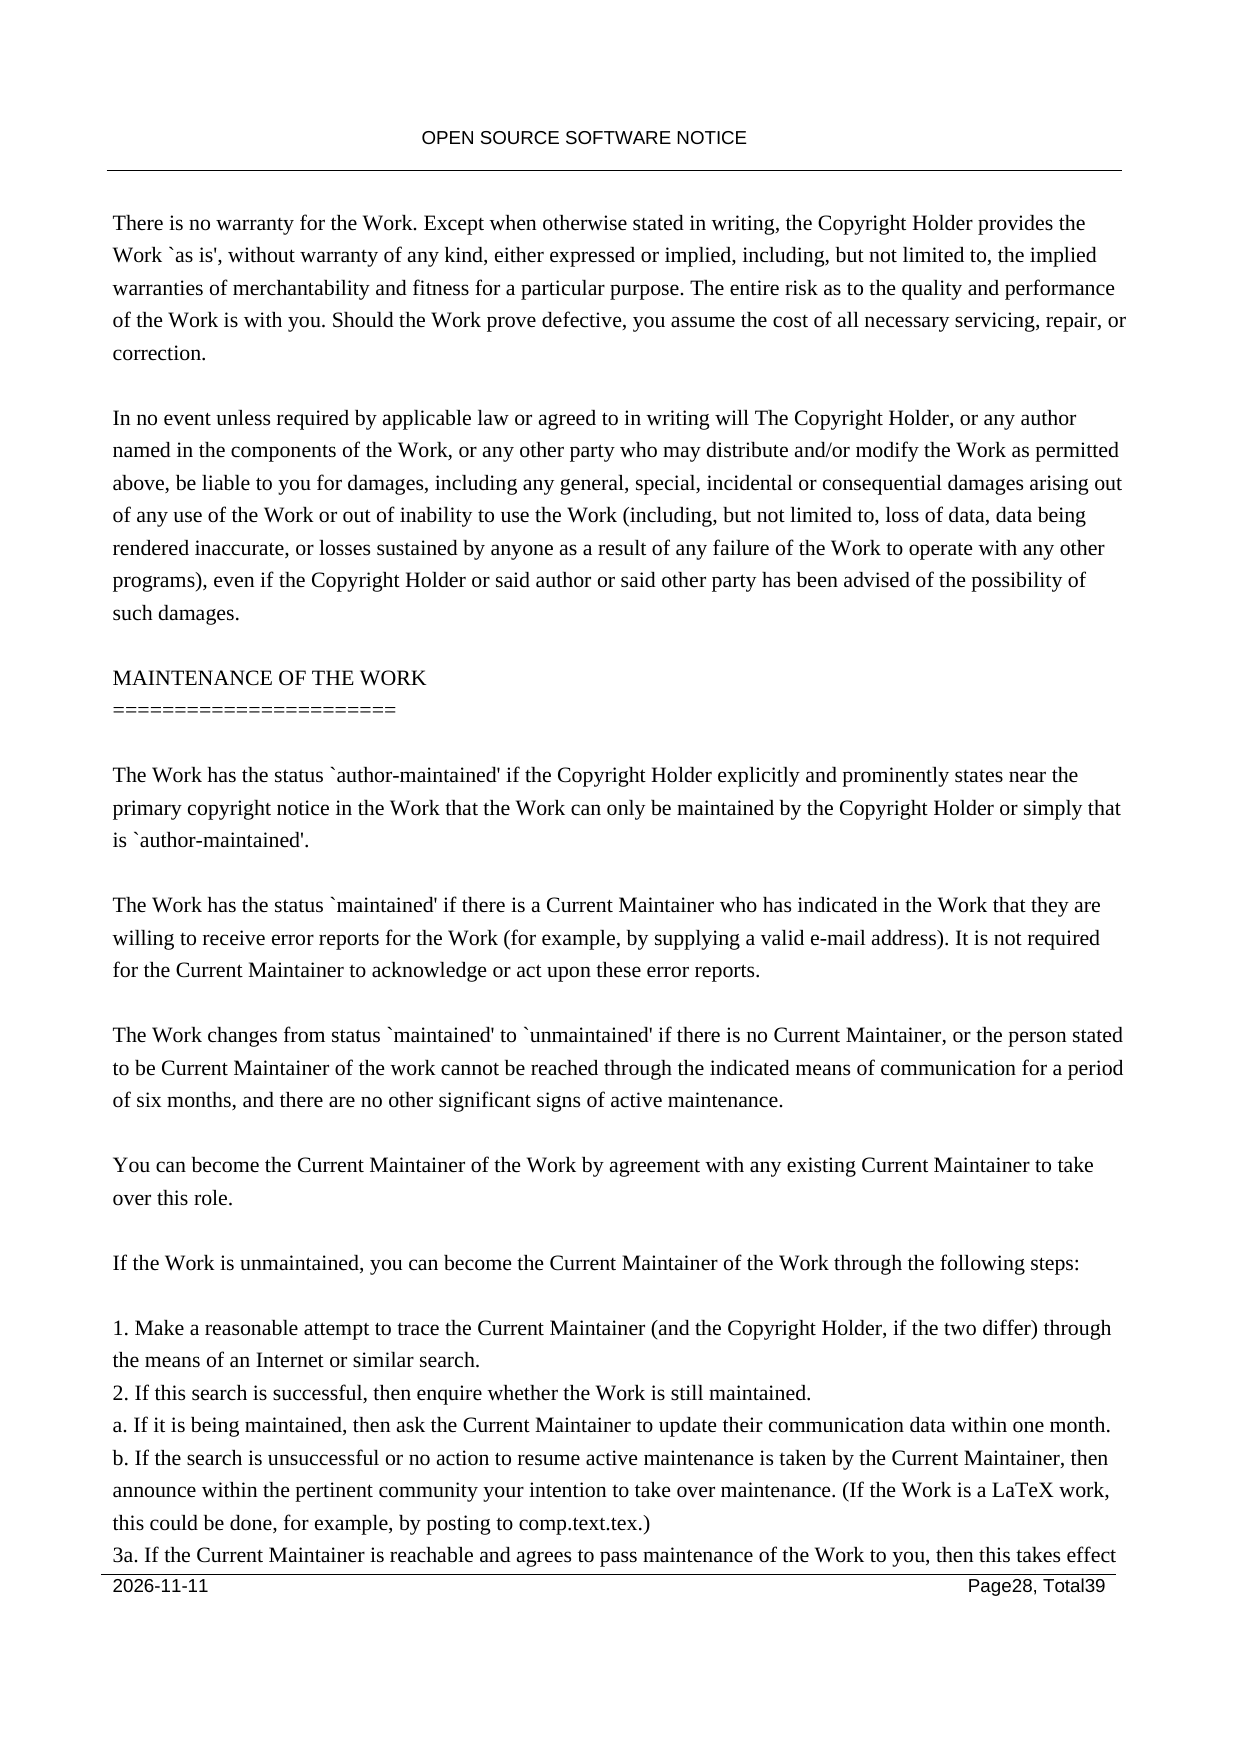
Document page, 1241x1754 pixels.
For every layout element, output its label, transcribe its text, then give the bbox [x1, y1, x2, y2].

text The Work has the status `maintained' if there is a Current Maintainer who has indicated in the Work that they are willing to receive error reports for the Work (for example, by supplying a valid e-mail address). It is not required for the Current Maintainer to acknowledge or act upon these error reports. [112, 889, 1128, 986]
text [112, 1539, 1128, 1571]
text b. If the search is unsuccessful or no action to resume active maintenance is taken by the Current Maintainer, then announce within the pertinent community your intention to take over maintenance. (If the Work is a LaTeX work, this could be done, for example, by posting to comp.text.tex.) [112, 1441, 1128, 1539]
text There is no warranty for the Work. Except when otherwise stated in writing, the Copyright Holder provides the Work `as is', without warranty of any kind, either expressed or implied, including, but not limited to, the implied warranties of merchantability and fitness for a particular purpose. The entire risk as to the quality and performance of the Work is with you. Should the Work prove defective, you assume the cost of all necessary servicing, repair, or correction. [112, 206, 1128, 369]
text If the Work is unmaintained, you can become the Current Maintainer of the Work through the following steps: [112, 1246, 1128, 1279]
text The Work has the status `author-maintained' if the Copyright Holder explicitly and prominently states near the primary copyright notice in the Work that the Work can only be maintained by the Copyright Holder or simply that is `author-maintained'. [112, 759, 1128, 856]
text 2. If this search is successful, then enquire whether the Work is still maintained. [112, 1376, 1128, 1409]
text MAINTENANCE OF THE WORK [112, 661, 1128, 694]
text a. If it is being maintained, then ask the Current Maintainer to update their communication data within one month. [112, 1409, 1128, 1441]
text ======================= [112, 694, 1128, 726]
text In no event unless required by applicable law or agreed to in writing will The Copyright Holder, or any author named in the components of the Work, or any other party who may distribute and/or modify the Work as permitted above, be liable to you for damages, including any general, special, incidental or consequential damages arising out of any use of the Work or out of inability to use the Work (including, but not limited to, loss of data, data being rendered inaccurate, or losses sustained by anyone as a result of any failure of the Work to operate with any other programs), even if the Copyright Holder or said author or said other party has been advised of the possibility of such damages. [112, 401, 1128, 629]
text You can become the Current Maintainer of the Work by agreement with any existing Current Maintainer to take over this role. [112, 1149, 1128, 1214]
text 1. Make a reasonable attempt to trace the Current Maintainer (and the Copyright Holder, if the two differ) through the means of an Internet or similar search. [112, 1311, 1128, 1376]
text The Work changes from status `maintained' to `unmaintained' if there is no Current Maintainer, or the person stated to be Current Maintainer of the work cannot be reached through the indicated means of communication for a period of six months, and there are no other significant signs of active maintenance. [112, 1019, 1128, 1116]
